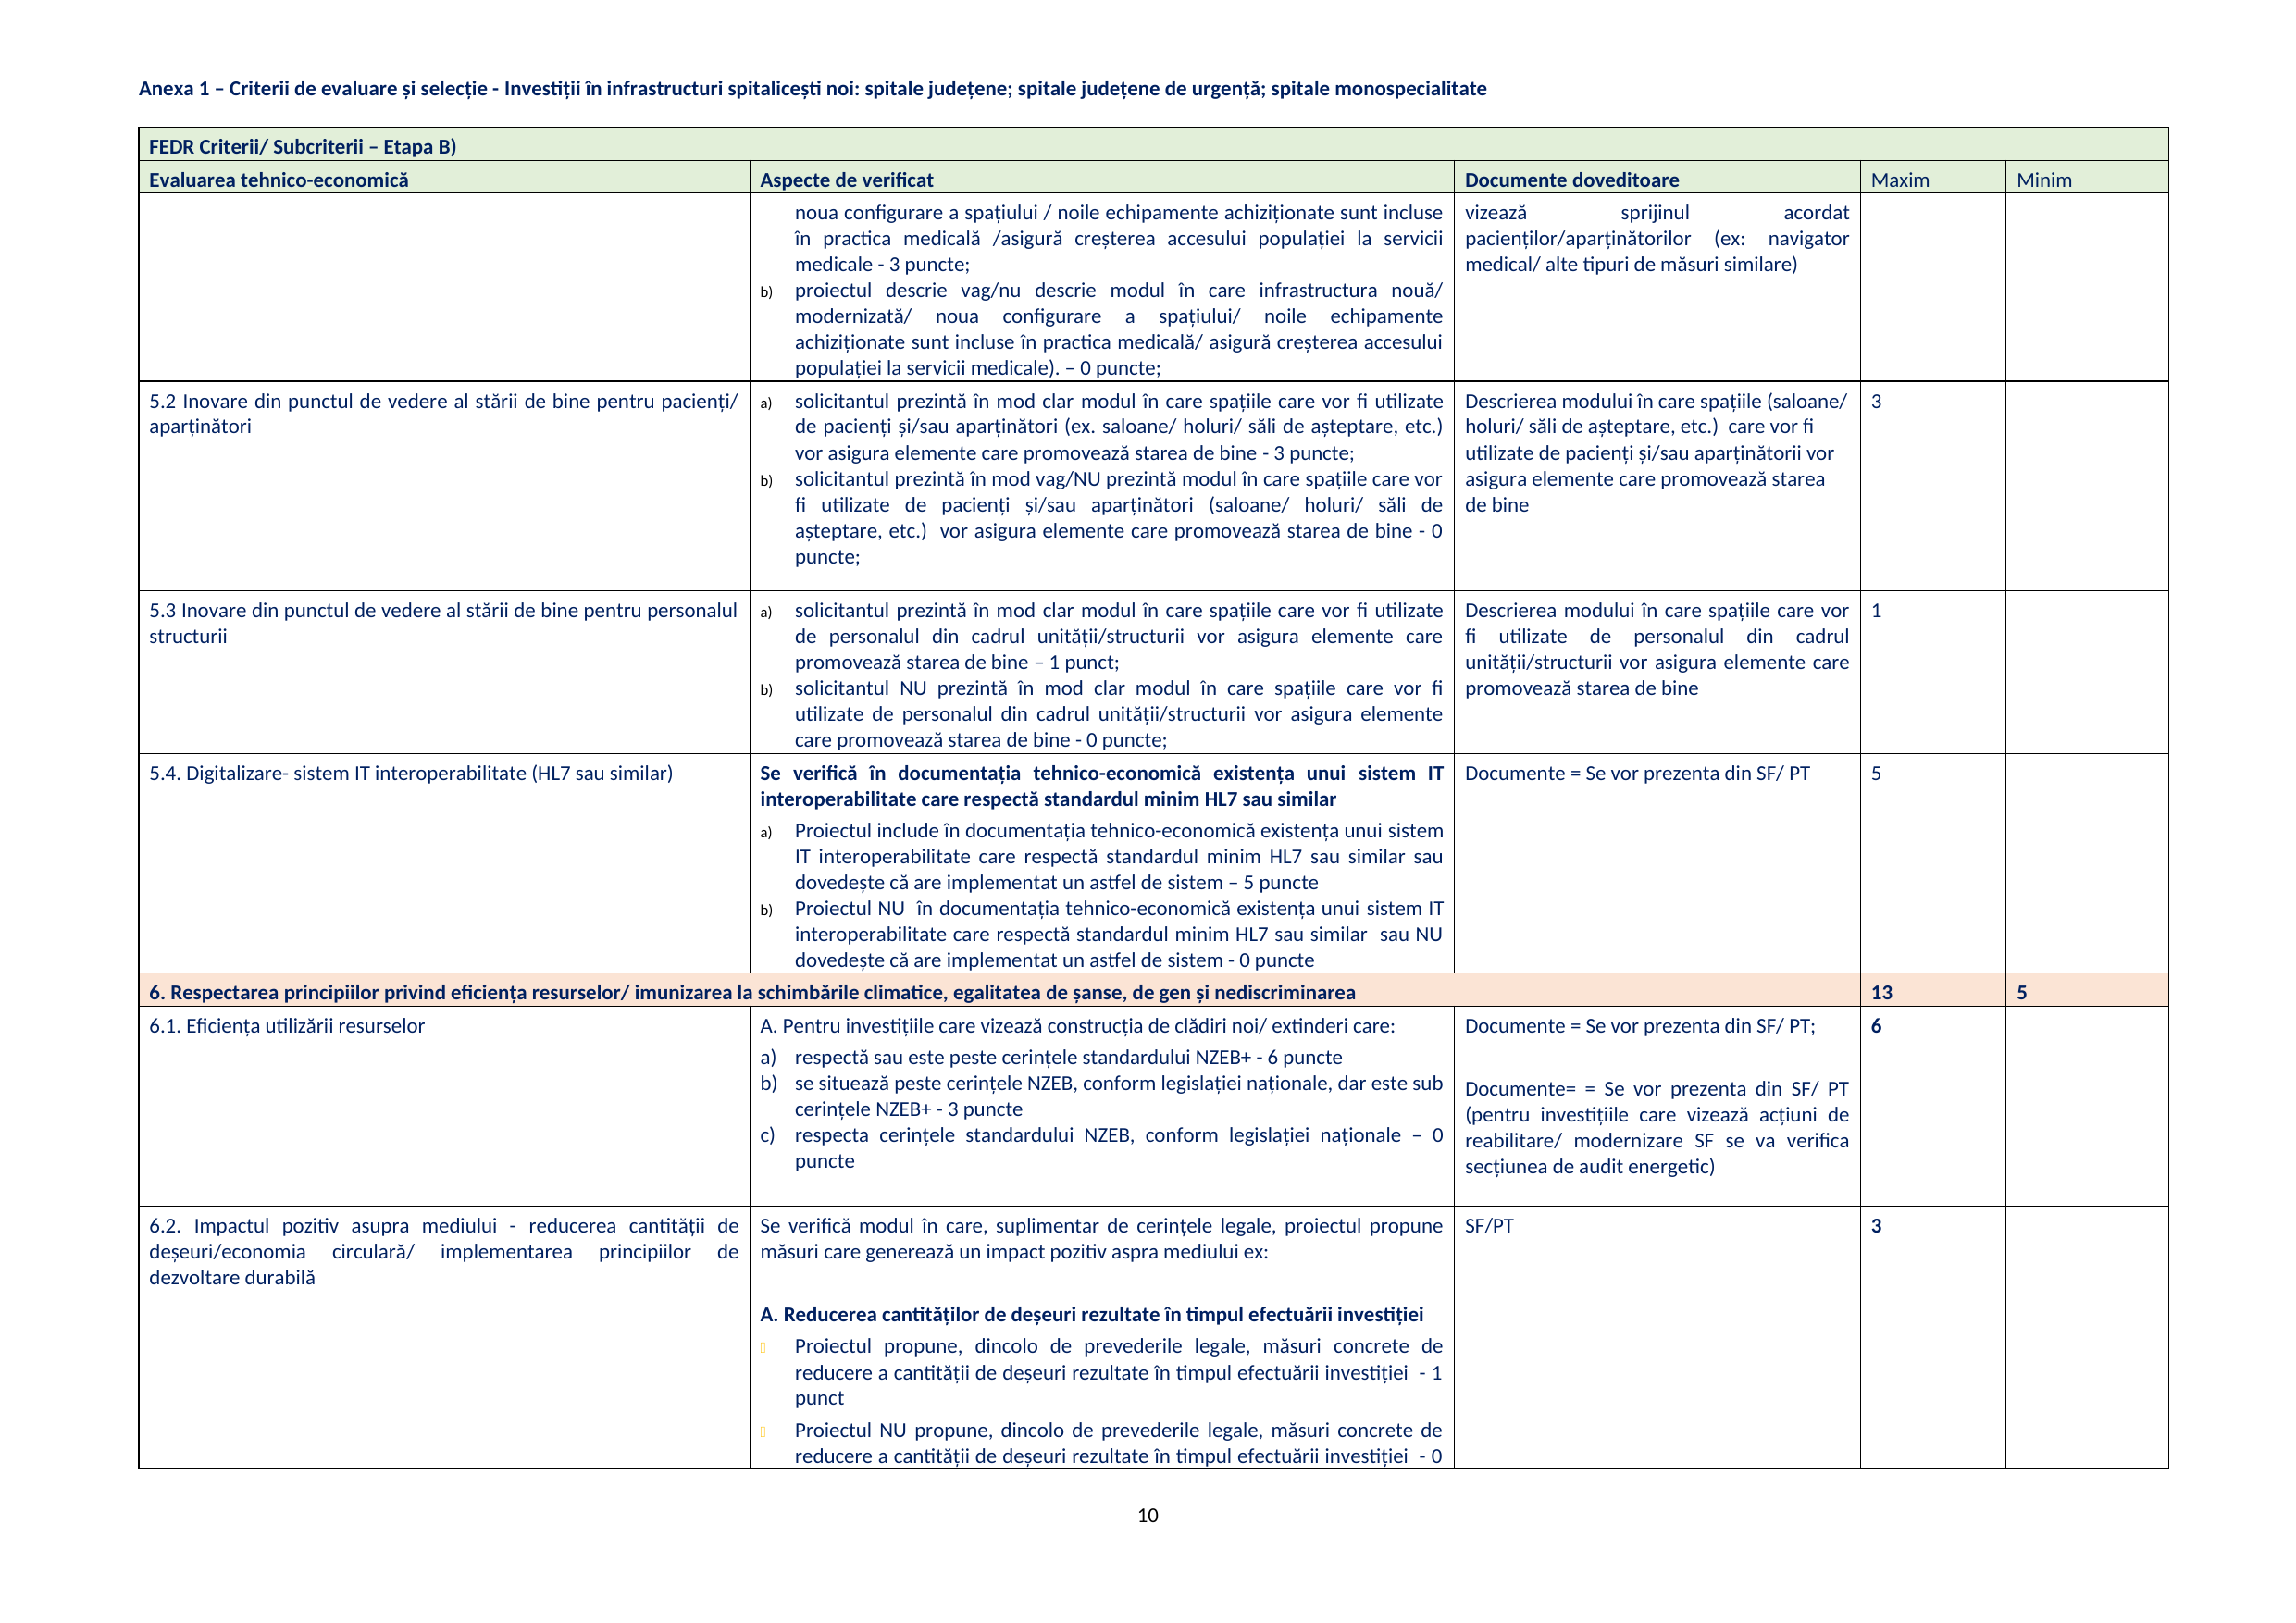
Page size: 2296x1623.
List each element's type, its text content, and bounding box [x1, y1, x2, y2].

table_cell [2006, 193, 2168, 380]
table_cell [140, 1207, 750, 1468]
table_cell Minim [2006, 161, 2168, 192]
table_cell 6.1. Eficiența utilizării resurselor [140, 1007, 750, 1205]
table_cell Descrierea modului în care spațiile (saloane/ holuri/ săli de așteptare, etc.) care vor fi utilizate de pacienți și/sau aparținătorii vor asigura elemente care promovează starea de bine [1455, 382, 1860, 590]
table_cell 5 [1861, 754, 2005, 973]
table_cell Maxim [1861, 161, 2005, 192]
table_cell A. Pentru investițiile care vizează construcția de clădiri noi/ extinderi care: respectă sau este peste cerințele standardului NZEB+ - 6 puncte se situează peste cerințele NZEB, conform legislației naționale, dar este sub cerințele NZEB+ - 3 puncte respecta cerințele standardului NZEB, conform legislației naționale – 0 puncte [751, 1007, 1454, 1205]
table_cell Documente doveditoare [1455, 161, 1860, 192]
table_cell 3 [1861, 382, 2005, 590]
table_cell Aspecte de verificat [751, 161, 1454, 192]
table_cell 6. Respectarea principiilor privind eficiența resurselor/ imunizarea la schimbările climatice, egalitatea de șanse, de gen și nediscriminarea [140, 973, 1860, 1006]
table_cell [2006, 1007, 2168, 1205]
table_cell 3 [1861, 1207, 2005, 1468]
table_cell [751, 193, 1454, 380]
table_cell 5.4. Digitalizare- sistem IT interoperabilitate (HL7 sau similar) [140, 754, 750, 973]
table_cell SF/PT [1455, 1207, 1860, 1468]
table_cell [140, 193, 750, 380]
table_cell Descrierea modului în care spațiile care vor fi utilizate de personalul din cadrul unității/structurii vor asigura elemente care promovează starea de bine [1455, 591, 1860, 752]
table_cell Se verifică în documentația tehnico-economică existența unui sistem IT interoperabilitate care respectă standardul minim HL7 sau similar Proiectul include în documentația tehnico-economică existența unui sistem IT interoperabilitate care respectă standardul minim HL7 sau similar sau dovedește că are implementat un astfel de sistem – 5 puncte Proiectul NU în documentația tehnico-economică existența unui sistem IT interoperabilitate care respectă standardul minim HL7 sau similar sau NU dovedește că are implementat un astfel de sistem - 0 puncte [751, 754, 1454, 973]
table_cell 13 [1861, 973, 2005, 1006]
table_cell 3 [1861, 193, 2005, 380]
table_cell 5.3 Inovare din punctul de vedere al stării de bine pentru personalul structurii [140, 591, 750, 752]
table_cell [2006, 382, 2168, 590]
table_cell Evaluarea tehnico-economică [140, 161, 750, 192]
table_cell solicitantul prezintă în mod clar modul în care spațiile care vor fi utilizate de pacienți și/sau aparținători (ex. saloane/ holuri/ săli de așteptare, etc.) vor asigura elemente care promovează starea de bine - 3 puncte; solicitantul prezintă în mod vag/NU prezintă modul în care spațiile care vor fi utilizate de pacienți și/sau aparținători (saloane/ holuri/ săli de așteptare, etc.) vor asigura elemente care promovează starea de bine - 0 puncte; [751, 382, 1454, 590]
table_cell [2006, 591, 2168, 752]
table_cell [1455, 193, 1860, 380]
table_cell 6 [1861, 1007, 2005, 1205]
table_header FEDR Criterii/ Subcriterii – Etapa B) [140, 128, 2168, 160]
table_cell [2006, 1207, 2168, 1468]
table_cell 5 [2006, 973, 2168, 1006]
table_cell solicitantul prezintă în mod clar modul în care spațiile care vor fi utilizate de personalul din cadrul unității/structurii vor asigura elemente care promovează starea de bine – 1 punct; solicitantul NU prezintă în mod clar modul în care spațiile care vor fi utilizate de personalul din cadrul unității/structurii vor asigura elemente care promovează starea de bine - 0 puncte; [751, 591, 1454, 752]
table_cell 5.2 Inovare din punctul de vedere al stării de bine pentru pacienți/ aparținători [140, 382, 750, 590]
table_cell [751, 1207, 1454, 1468]
table_cell 1 [1861, 591, 2005, 752]
table_cell [2006, 754, 2168, 973]
table_cell Documente = Se vor prezenta din SF/ PT; Documente= = Se vor prezenta din SF/ PT (pentru investițiile care vizează acțiuni de reabilitare/ modernizare SF se va verifica secțiunea de audit energetic) [1455, 1007, 1860, 1205]
table_cell Documente = Se vor prezenta din SF/ PT [1455, 754, 1860, 973]
